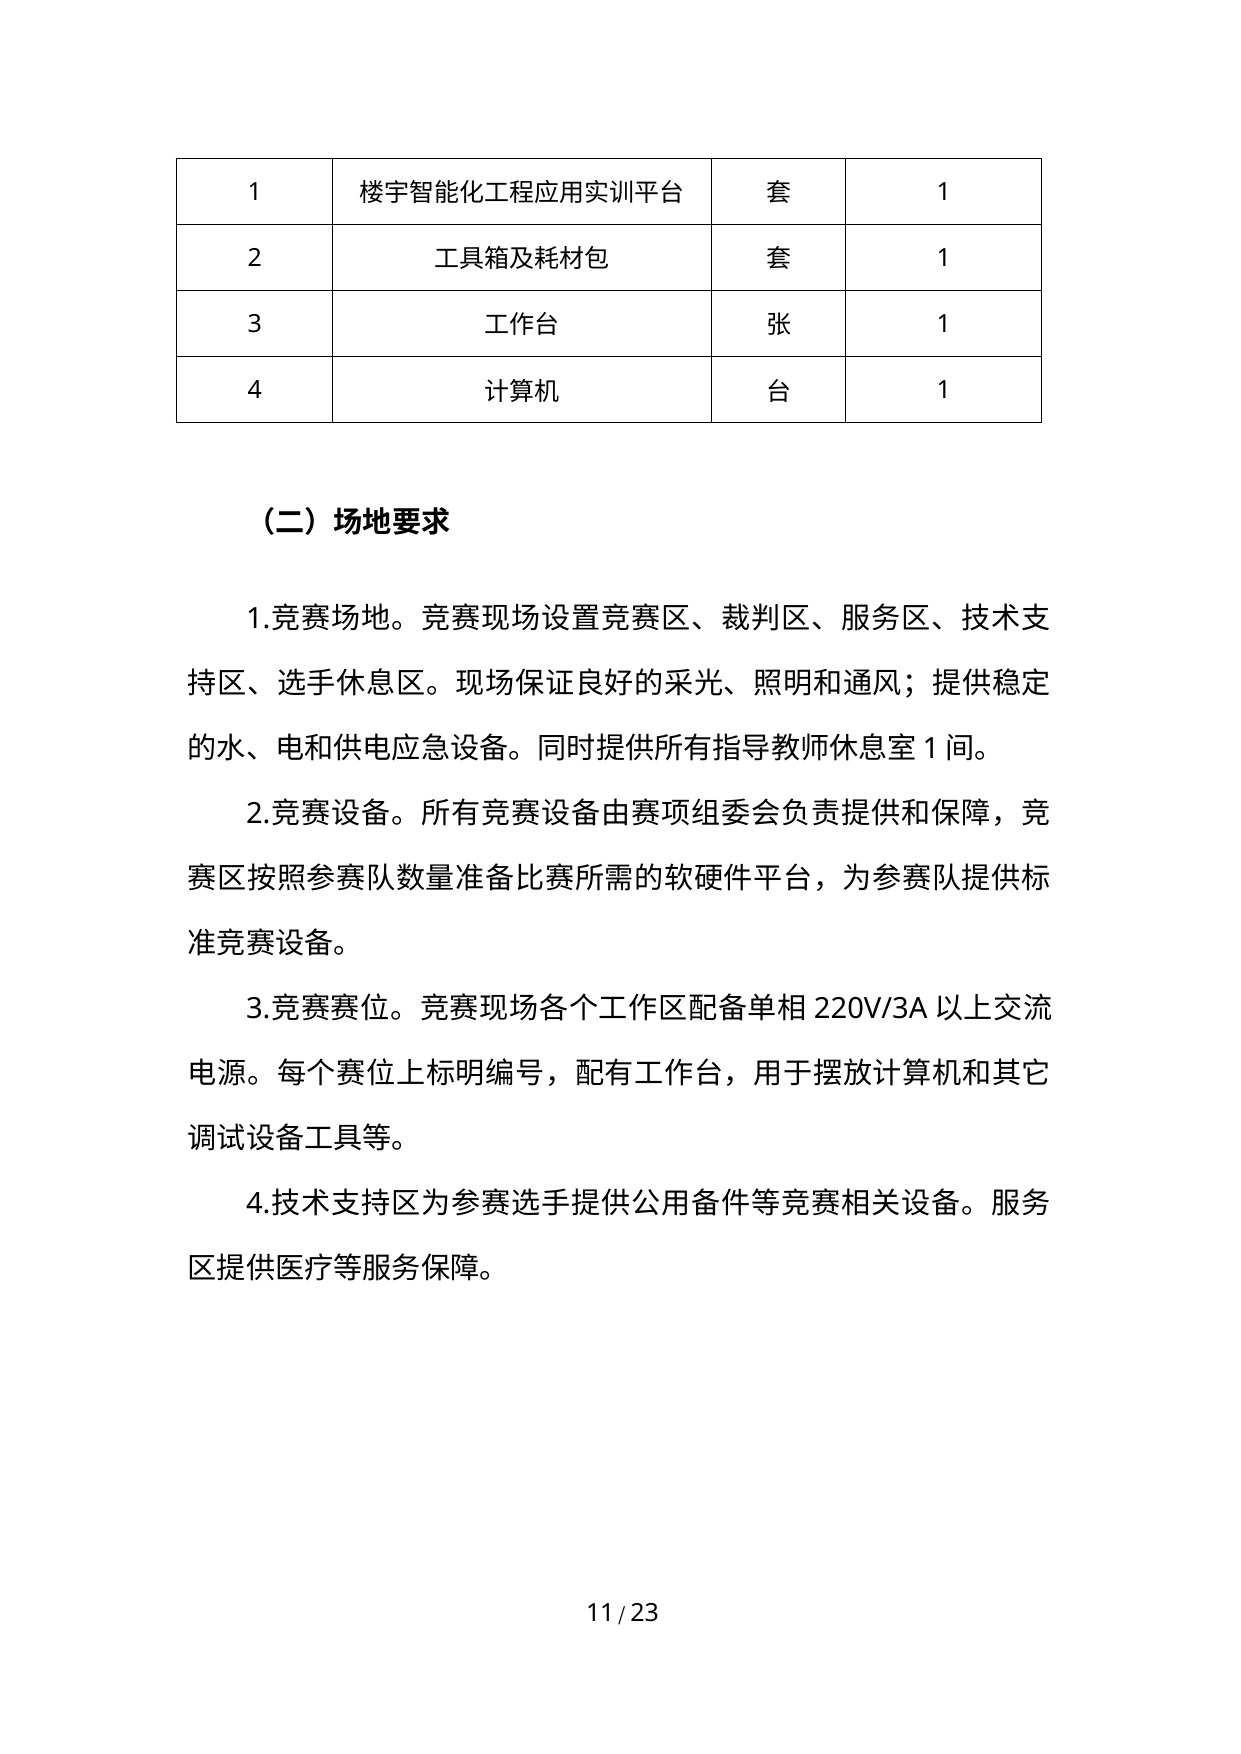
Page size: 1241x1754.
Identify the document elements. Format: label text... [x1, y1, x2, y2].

table_cell 1 [846, 357, 1041, 422]
table_cell 1 [177, 159, 332, 223]
table_cell 张 [712, 291, 845, 356]
table_cell 4 [177, 357, 332, 422]
table_cell 2 [177, 225, 332, 289]
text 4.技术支持区为参赛选手提供公用备件等竞赛相关设备。服务区提供医疗等服务保障。 [187, 1168, 1053, 1298]
text 1.竞赛场地。竞赛现场设置竞赛区、裁判区、服务区、技术支持区、选手休息区。现场保证良好的采光、照明和通风；提供稳定的水、电和供电应急设备。同时提供所有指导教师休息室1间。 [187, 583, 1053, 778]
table_cell 3 [177, 291, 332, 356]
text 2.竞赛设备。所有竞赛设备由赛项组委会负责提供和保障，竞赛区按照参赛队数量准备比赛所需的软硬件平台，为参赛队提供标准竞赛设备。 [187, 778, 1053, 973]
table_cell 1 [846, 291, 1041, 356]
table_cell 工作台 [333, 291, 711, 356]
table_cell 套 [712, 159, 845, 223]
text 3.竞赛赛位。竞赛现场各个工作区配备单相220V/3A以上交流电源。每个赛位上标明编号，配有工作台，用于摆放计算机和其它调试设备工具等。 [187, 973, 1053, 1168]
table_cell 台 [712, 357, 845, 422]
subtitle （二）场地要求 [187, 488, 1053, 553]
table_cell 1 [846, 225, 1041, 289]
table_cell 1 [846, 159, 1041, 223]
table_cell 工具箱及耗材包 [333, 225, 711, 289]
table_cell 楼宇智能化工程应用实训平台 [333, 159, 711, 223]
table_cell 计算机 [333, 357, 711, 422]
table_cell 套 [712, 225, 845, 289]
